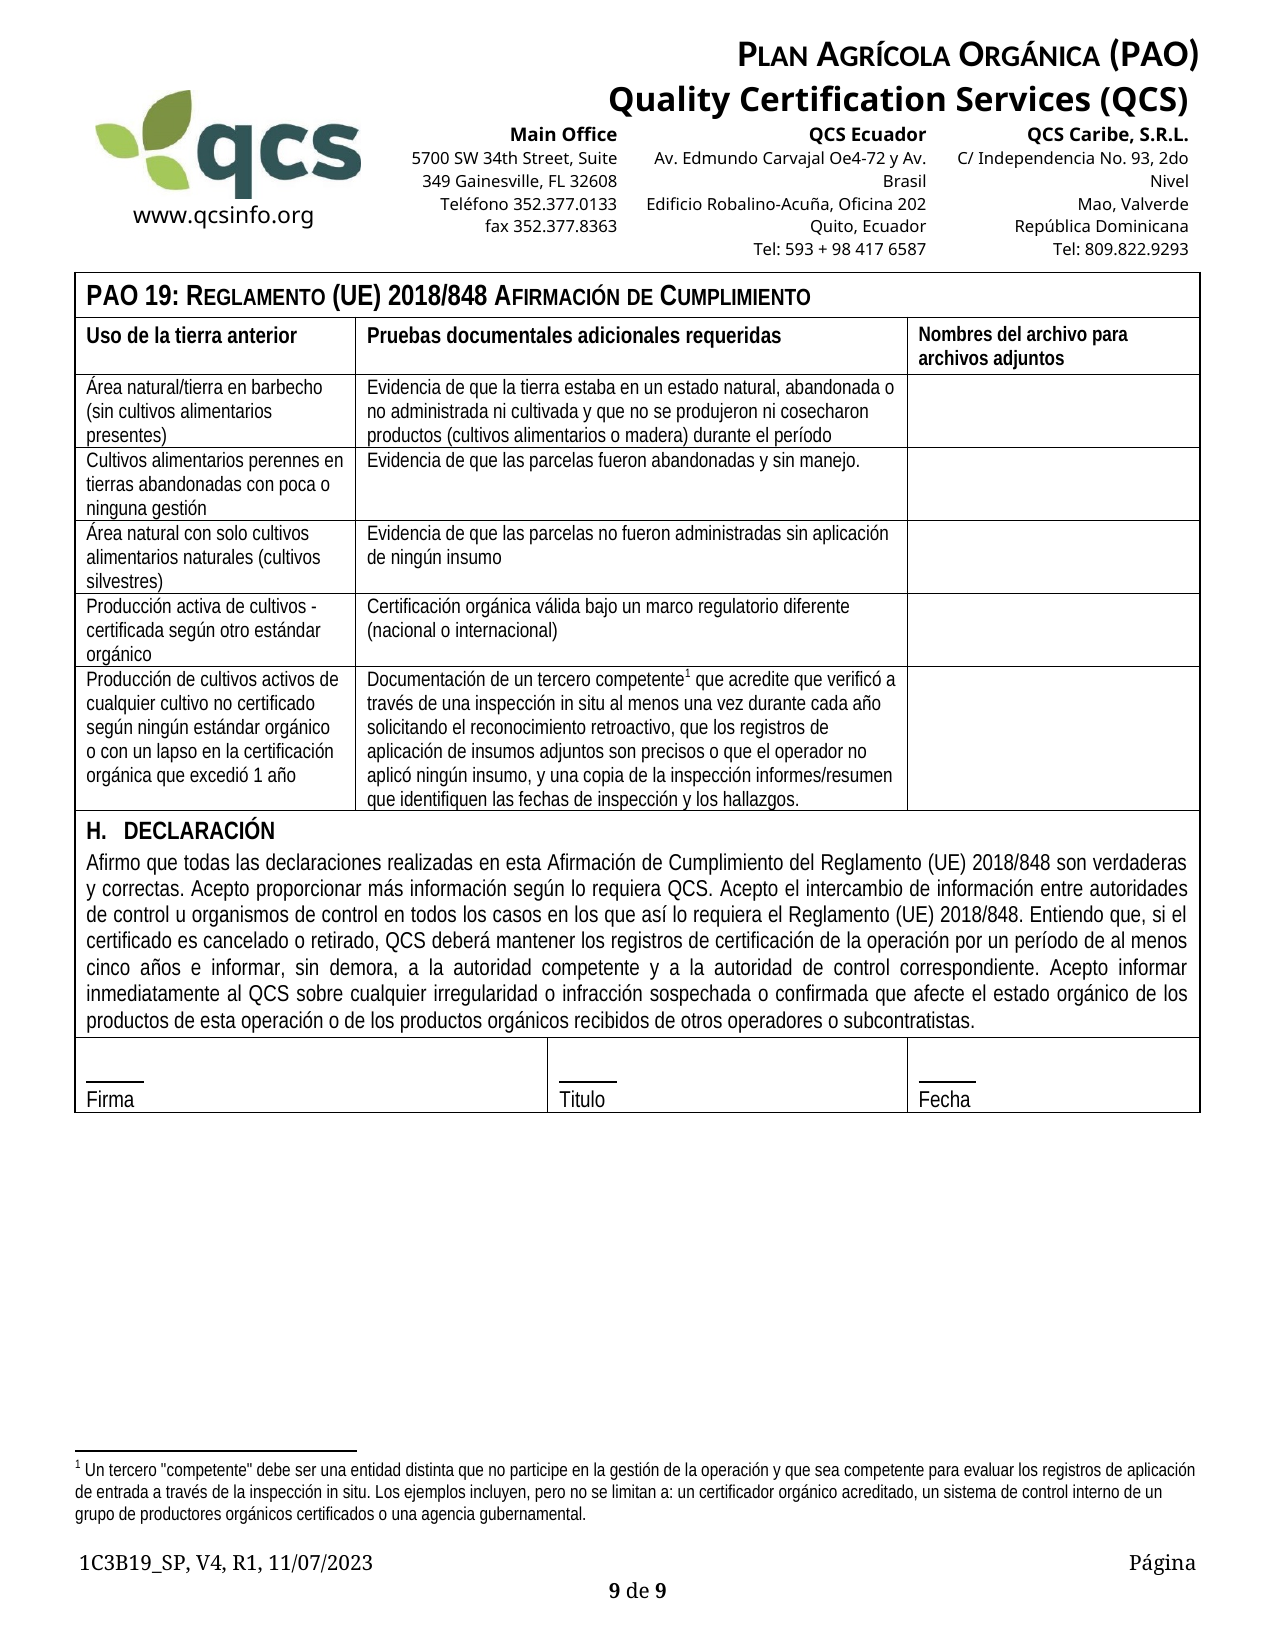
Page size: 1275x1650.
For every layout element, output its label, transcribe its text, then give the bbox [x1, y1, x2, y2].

table_cell DECLARACIÓN Afirmo que todas las declaraciones realizadas en esta Afirmación de Cumplimiento del Reglamento (UE) 2018/848 son verdaderas y correctas. Acepto proporcionar más información según lo requiera QCS. Acepto el intercambio de información entre autoridades de control u organismos de control en todos los casos en los que así lo requiera el Reglamento (UE) 2018/848. Entiendo que, si el certificado es cancelado o retirado, QCS deberá mantener los registros de certificación de la operación por un período de al menos cinco años e informar, sin demora, a la autoridad competente y a la autoridad de control correspondiente. Acepto informar inmediatamente al QCS sobre cualquier irregularidad o infracción sospechada o confirmada que afecte el estado orgánico de los productos de esta operación o de los productos orgánicos recibidos de otros operadores o subcontratistas. [76, 811, 1199, 1037]
table_cell Área natural con solo cultivos alimentarios naturales (cultivos silvestres) [76, 521, 355, 593]
table_cell Firma [76, 1038, 547, 1112]
table_cell Evidencia de que las parcelas no fueron administradas sin aplicación de ningún insumo [356, 521, 907, 593]
table_cell Nombres del archivo para archivos adjuntos [908, 318, 1199, 374]
table_cell Fecha [908, 1038, 1199, 1112]
picture [95, 90, 361, 199]
table_cell Documentación de un tercero competente que acredite que verificó a través de una inspección in situ al menos una vez durante cada año solicitando el reconocimiento retroactivo, que los registros de aplicación de insumos adjuntos son precisos o que el operador no aplicó ningún insumo, y una copia de la inspección informes/resumen que identifiquen las fechas de inspección y los hallazgos. [356, 667, 907, 810]
table_cell [908, 594, 1199, 666]
table_cell [908, 448, 1199, 520]
table_cell Producción activa de cultivos - certificada según otro estándar orgánico [76, 594, 355, 666]
table_cell Evidencia de que las parcelas fueron abandonadas y sin manejo. [356, 448, 907, 520]
table_cell Uso de la tierra anterior [76, 318, 355, 374]
table_cell [908, 375, 1199, 447]
table_header PAO 19: Reglamento (UE) 2018/848 Afirmación de Cumplimiento [76, 273, 1199, 317]
table_cell Producción de cultivos activos de cualquier cultivo no certificado según ningún estándar orgánico o con un lapso en la certificación orgánica que excedió 1 año [76, 667, 355, 810]
table_cell Certificación orgánica válida bajo un marco regulatorio diferente (nacional o internacional) [356, 594, 907, 666]
table_cell Evidencia de que la tierra estaba en un estado natural, abandonada o no administrada ni cultivada y que no se produjeron ni cosecharon productos (cultivos alimentarios o madera) durante el período [356, 375, 907, 447]
table_cell Cultivos alimentarios perennes en tierras abandonadas con poca o ninguna gestión [76, 448, 355, 520]
table_cell Área natural/tierra en barbecho (sin cultivos alimentarios presentes) [76, 375, 355, 447]
table_cell Pruebas documentales adicionales requeridas [356, 318, 907, 374]
table_cell [908, 521, 1199, 593]
table_cell [908, 667, 1199, 810]
table_cell Titulo [548, 1038, 907, 1112]
